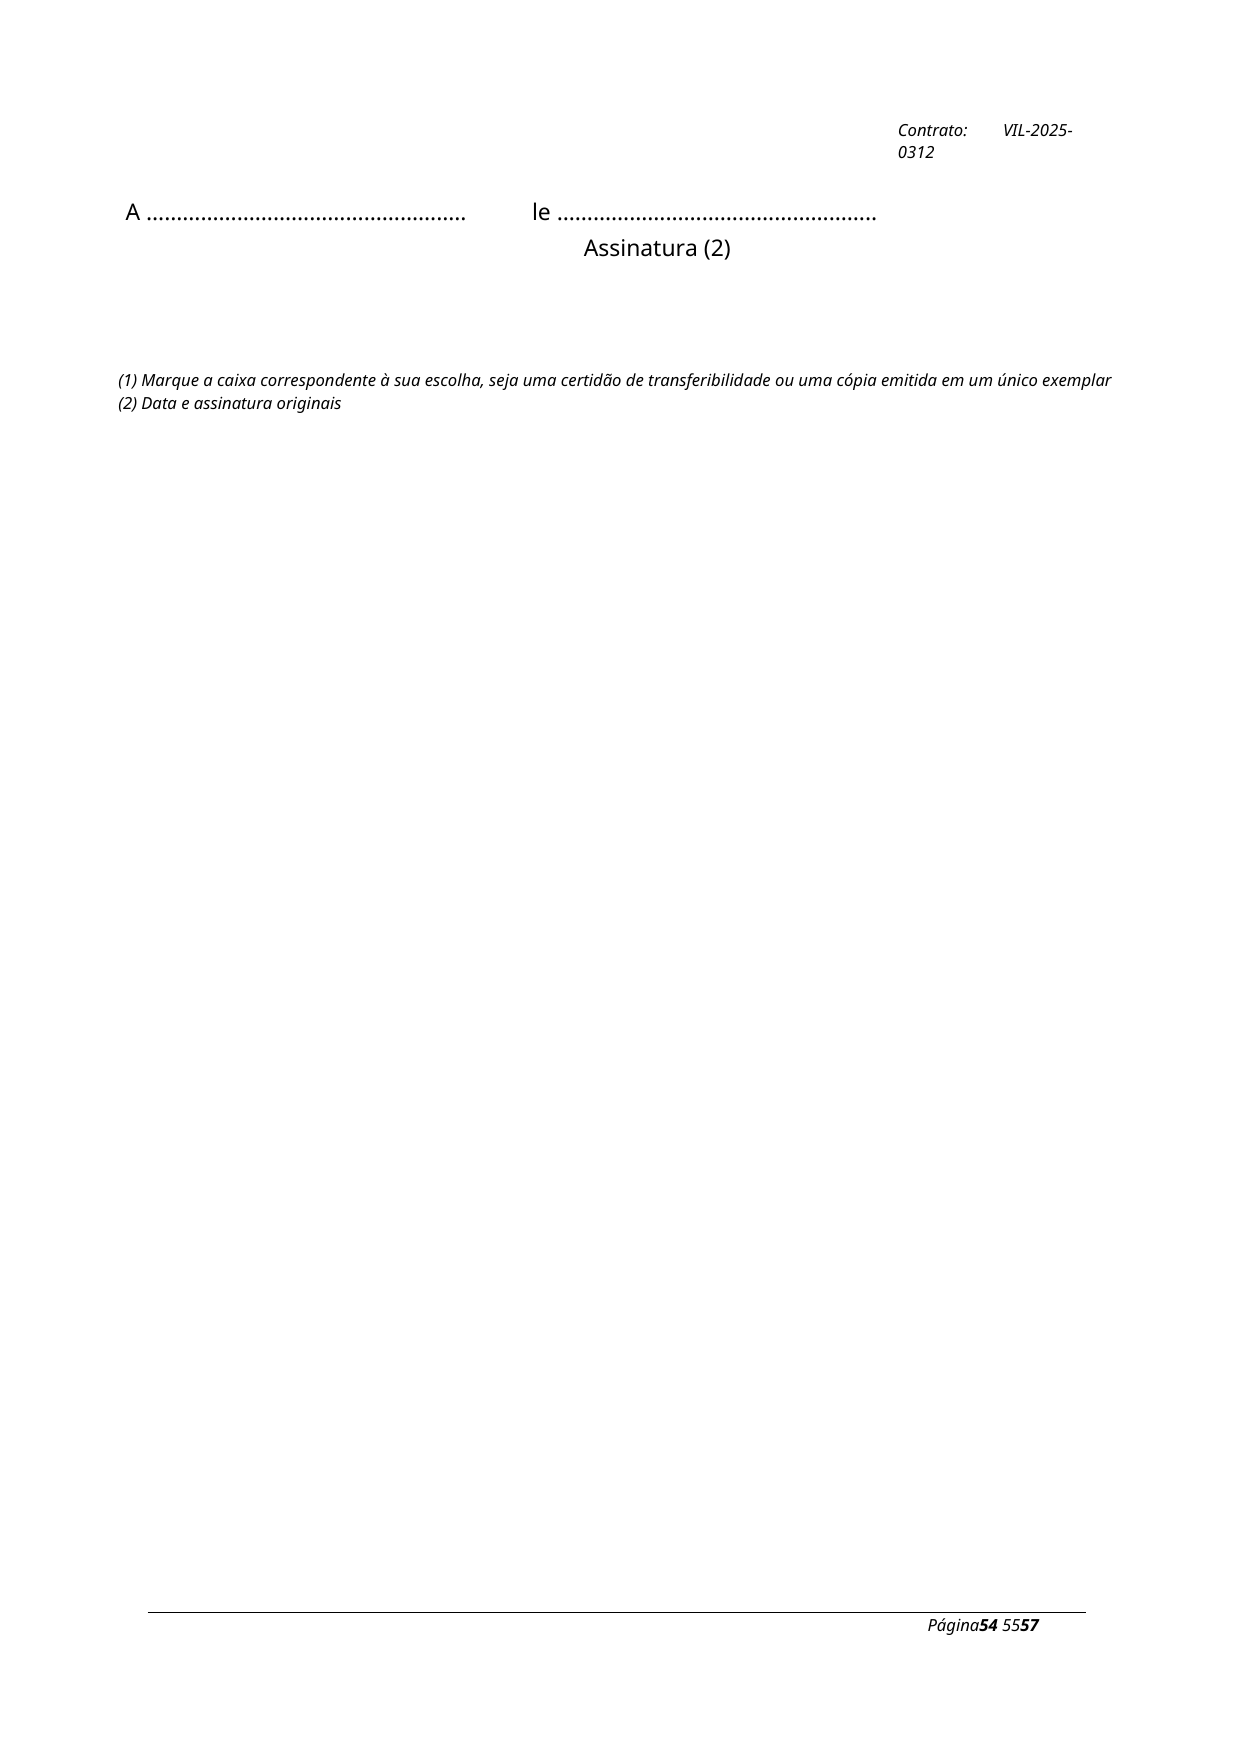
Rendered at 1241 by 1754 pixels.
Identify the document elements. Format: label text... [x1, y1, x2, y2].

table_cell Assinatura (2) [118, 228, 1078, 263]
text (1) Marque a caixa correspondente à sua escolha, seja uma certidão de transferibilidade ou uma cópia emitida em um único exemplar [118, 369, 1122, 392]
text (2) Data e assinatura originais [118, 392, 1122, 414]
table_header A …………………………………………….. le …………………………………………….. [118, 192, 1078, 227]
